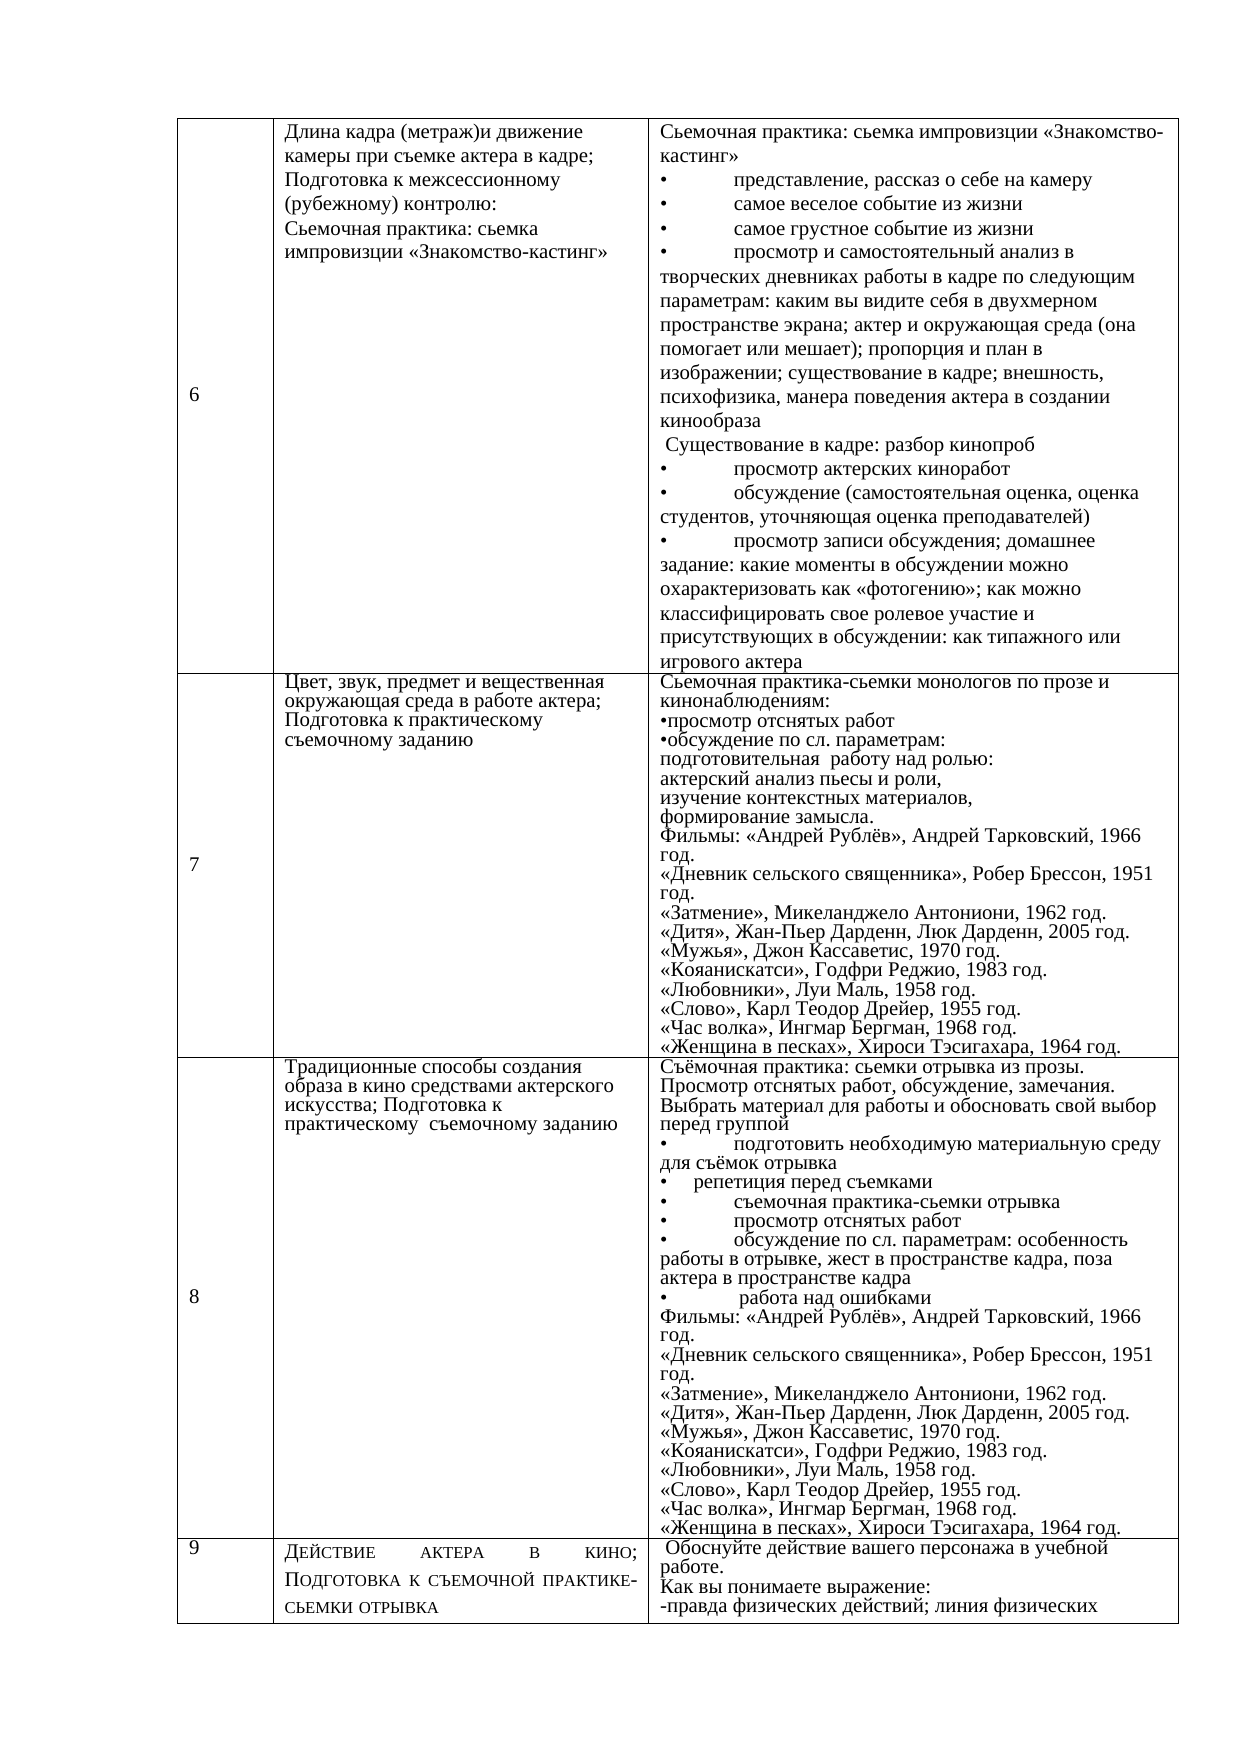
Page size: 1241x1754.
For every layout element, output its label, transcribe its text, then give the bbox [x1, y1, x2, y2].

table_cell 6 [178, 119, 273, 673]
table_cell 7 [178, 674, 273, 1057]
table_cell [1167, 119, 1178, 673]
table_cell 9 [178, 1539, 273, 1622]
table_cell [649, 1539, 1178, 1622]
table_cell 8 [178, 1058, 273, 1538]
table_cell Съёмочная практика: сьемки отрывка из прозы. Просмотр отснятых работ, обсуждение, замечания. Выбрать материал для работы и обосновать свой выбор перед группой • подготовить необходимую материальную среду для съёмок отрывка • репетиция перед съемками • съемочная практика-сьемки отрывка • просмотр отснятых работ • обсуждение по сл. параметрам: особенность работы в отрывке, жест в пространстве кадра, поза актера в пространстве кадра • работа над ошибками Фильмы: «Андрей Рублёв», Андрей Тарковский, 1966 год. «Дневник сельского священника», Робер Брессон, 1951 год. «Затмение», Микеланджело Антониони, 1962 год. «Дитя», Жан-Пьер Дарденн, Люк Дарденн, 2005 год. «Мужья», Джон Кассаветис, 1970 год. «Кояанискатси», Годфри Реджио, 1983 год. «Любовники», Луи Маль, 1958 год. «Слово», Карл Теодор Дрейер, 1955 год. «Час волка», Ингмар Бергман, 1968 год. «Женщина в песках», Хироси Тэсигахара, 1964 год. [649, 1058, 1178, 1538]
table_cell Цвет, звук, предмет и вещественная окружающая среда в работе актера; Подготовка к практическому съемочному заданию [274, 674, 648, 1057]
table_cell Традиционные способы создания образа в кино средствами актерского искусства; Подготовка к практическому съемочному заданию [274, 1058, 648, 1538]
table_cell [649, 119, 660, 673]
table_cell Сьемочная практика-сьемки монологов по прозе и кинонаблюдениям: •просмотр отснятых работ •обсуждение по сл. параметрам: подготовительная работу над ролью: актерский анализ пьесы и роли, изучение контекстных материалов, формирование замысла. Фильмы: «Андрей Рублёв», Андрей Тарковский, 1966 год. «Дневник сельского священника», Робер Брессон, 1951 год. «Затмение», Микеланджело Антониони, 1962 год. «Дитя», Жан-Пьер Дарденн, Люк Дарденн, 2005 год. «Мужья», Джон Кассаветис, 1970 год. «Кояанискатси», Годфри Реджио, 1983 год. «Любовники», Луи Маль, 1958 год. «Слово», Карл Теодор Дрейер, 1955 год. «Час волка», Ингмар Бергман, 1968 год. «Женщина в песках», Хироси Тэсигахара, 1964 год. [649, 674, 1178, 1057]
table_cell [274, 1539, 648, 1622]
table_cell Длина кадра (метраж)и движение камеры при съемке актера в кадре; Подготовка к межсессионному (рубежному) контролю: Сьемочная практика: сьемка импровизции «Знакомство-кастинг» [274, 119, 648, 673]
